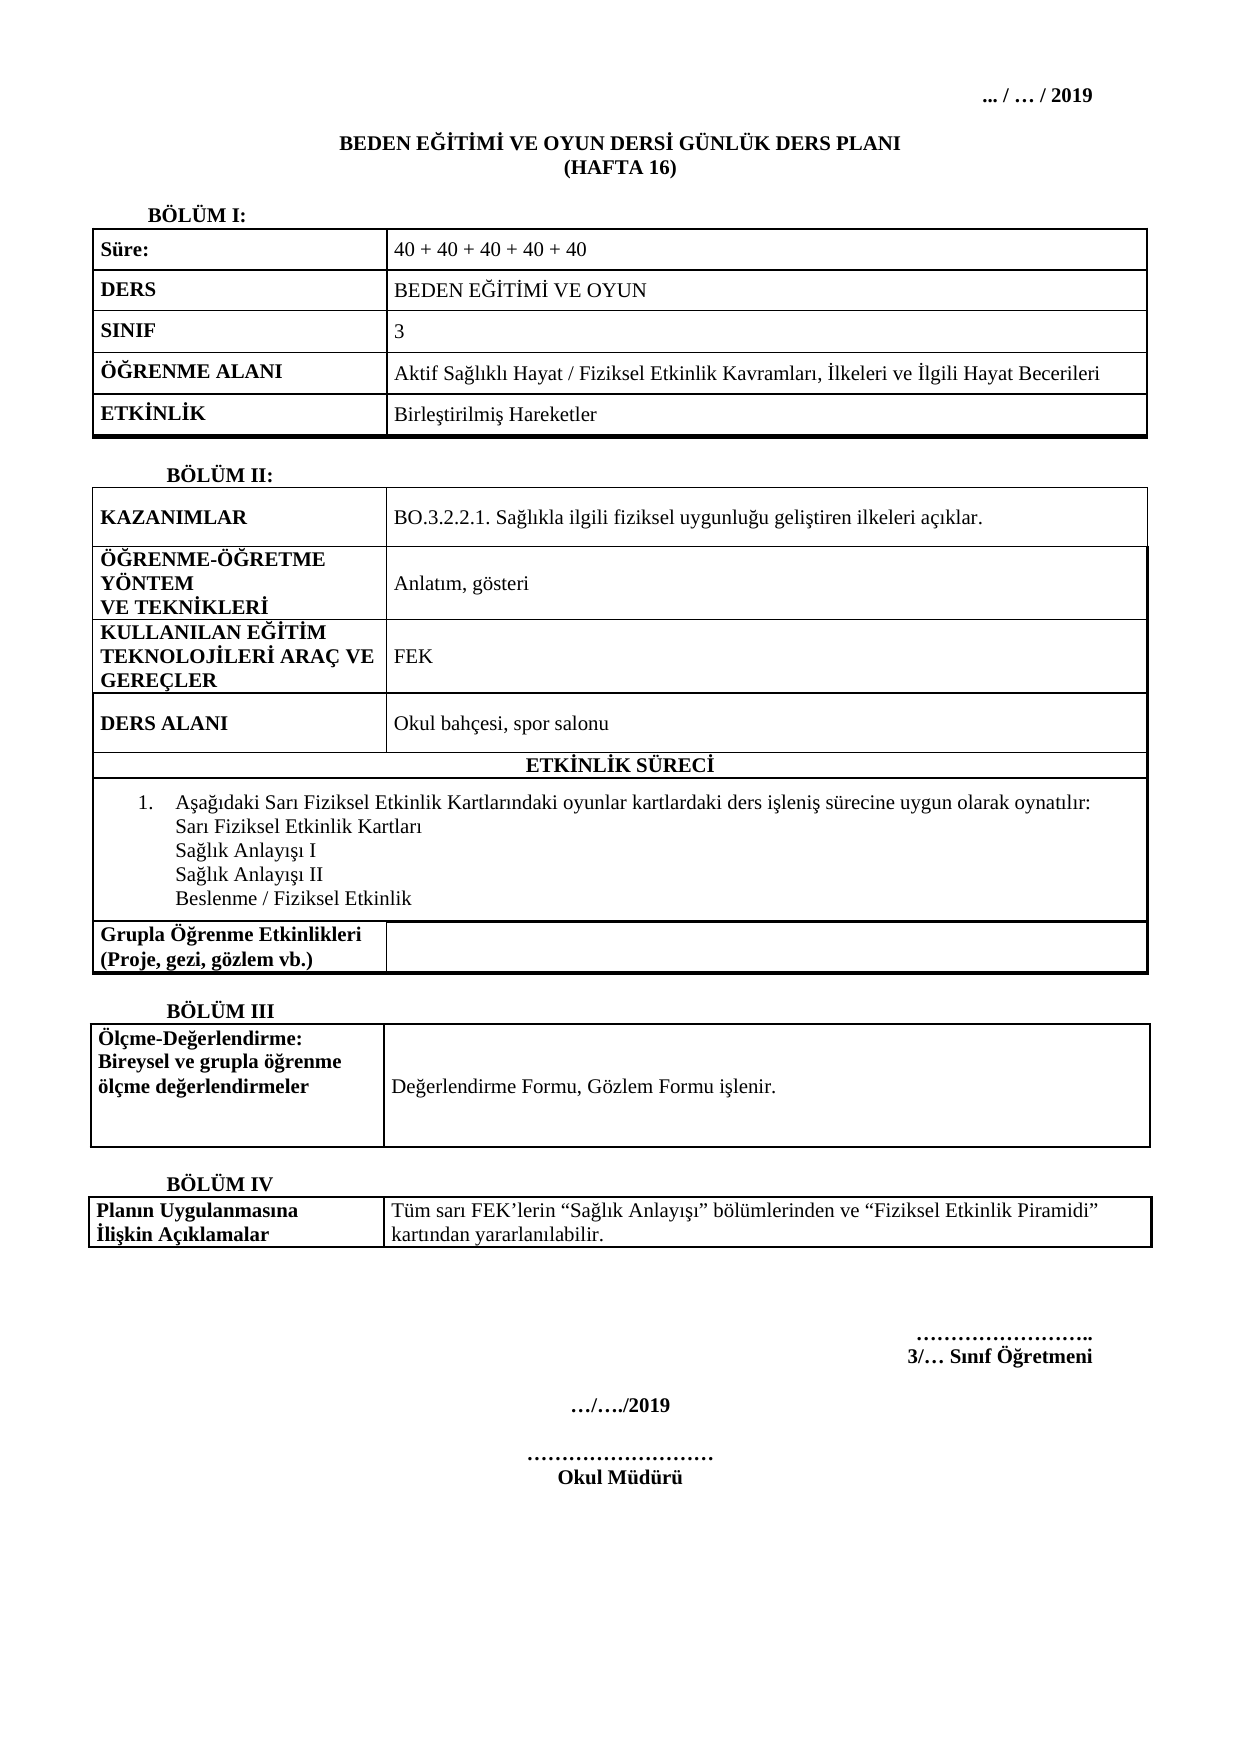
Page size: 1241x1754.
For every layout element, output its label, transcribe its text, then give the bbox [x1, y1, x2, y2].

subtitle BÖLÜM IV [148, 1172, 1092, 1196]
table_cell KULLANILAN EĞİTİM TEKNOLOJİLERİ ARAÇ VE GEREÇLER [93, 620, 386, 692]
text ……………………… [148, 1441, 1092, 1465]
table_header KAZANIMLAR [93, 488, 386, 546]
text BEDEN EĞİTİMİ VE OYUN DERSİ GÜNLÜK DERS PLANI [148, 131, 1092, 155]
table_cell DERS [94, 271, 386, 310]
text …………………….. [148, 1320, 1092, 1344]
table_header Planın Uygulanmasına İlişkin Açıklamalar [90, 1198, 383, 1246]
table_cell 3 [388, 311, 1146, 352]
table_cell Okul bahçesi, spor salonu [387, 694, 1146, 752]
table_header Ölçme-Değerlendirme: Bireysel ve grupla öğrenme ölçme değerlendirmeler [92, 1025, 383, 1146]
table_cell Birleştirilmiş Hareketler [388, 395, 1146, 434]
table_cell BEDEN EĞİTİMİ VE OYUN [388, 271, 1146, 310]
text ... / … / 2019 [148, 83, 1092, 107]
text (HAFTA 16) [148, 155, 1092, 179]
table_cell DERS ALANI [94, 694, 386, 752]
text BÖLÜM I: [148, 203, 1092, 227]
table_header 40 + 40 + 40 + 40 + 40 [388, 230, 1146, 269]
subtitle BÖLÜM III [148, 999, 1092, 1023]
table_cell ETKİNLİK SÜRECİ [94, 753, 1146, 777]
table_cell FEK [387, 620, 1146, 692]
table_header BO.3.2.2.1. Sağlıkla ilgili fiziksel uygunluğu geliştiren ilkeleri açıklar. [387, 488, 1147, 546]
table_cell SINIF [94, 311, 386, 352]
table_cell ETKİNLİK [94, 395, 386, 434]
table_cell ÖĞRENME-ÖĞRETME YÖNTEM VE TEKNİKLERİ [93, 547, 386, 619]
text Okul Müdürü [148, 1465, 1092, 1489]
text 3/… Sınıf Öğretmeni [148, 1344, 1092, 1368]
table_header Değerlendirme Formu, Gözlem Formu işlenir. [385, 1025, 1149, 1146]
table_cell [387, 923, 1146, 971]
table_cell Grupla Öğrenme Etkinlikleri (Proje, gezi, gözlem vb.) [94, 922, 386, 971]
table_cell Aşağıdaki Sarı Fiziksel Etkinlik Kartlarındaki oyunlar kartlardaki ders işleniş sürecine uygun olarak oynatılır: Sarı Fiziksel Etkinlik Kartları Sağlık Anlayışı I Sağlık Anlayışı II Beslenme / Fiziksel Etkinlik [94, 779, 1146, 920]
table_header Süre: [94, 230, 386, 269]
table_cell Anlatım, gösteri [387, 547, 1146, 619]
text …/…./2019 [148, 1393, 1092, 1417]
table_header Tüm sarı FEK’lerin “Sağlık Anlayışı” bölümlerinden ve “Fiziksel Etkinlik Piramidi” kartından yararlanılabilir. [385, 1198, 1150, 1246]
text BÖLÜM II: [148, 463, 1092, 487]
table_cell ÖĞRENME ALANI [94, 353, 386, 393]
table_cell Aktif Sağlıklı Hayat / Fiziksel Etkinlik Kavramları, İlkeleri ve İlgili Hayat Becerileri [388, 353, 1146, 393]
